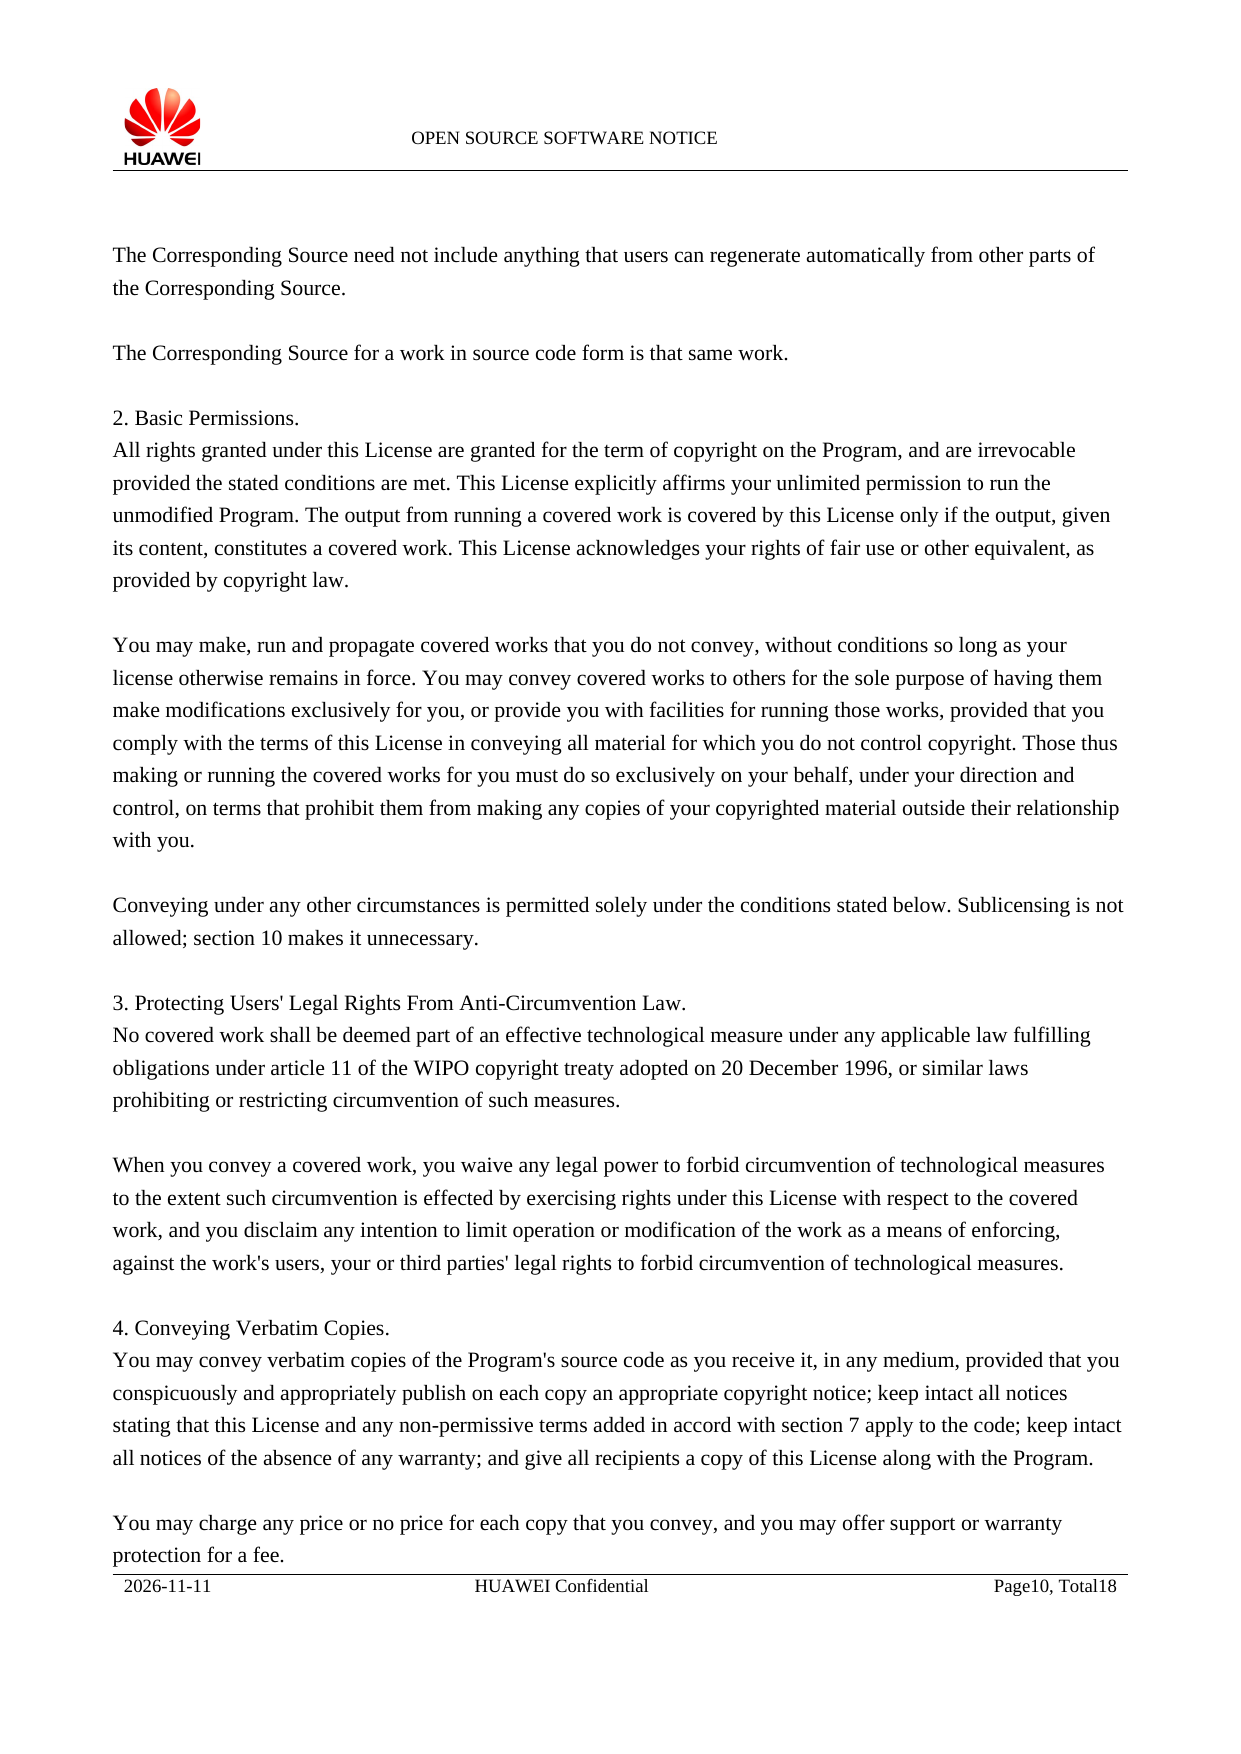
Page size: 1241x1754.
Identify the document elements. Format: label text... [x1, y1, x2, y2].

picture [124, 88, 201, 165]
